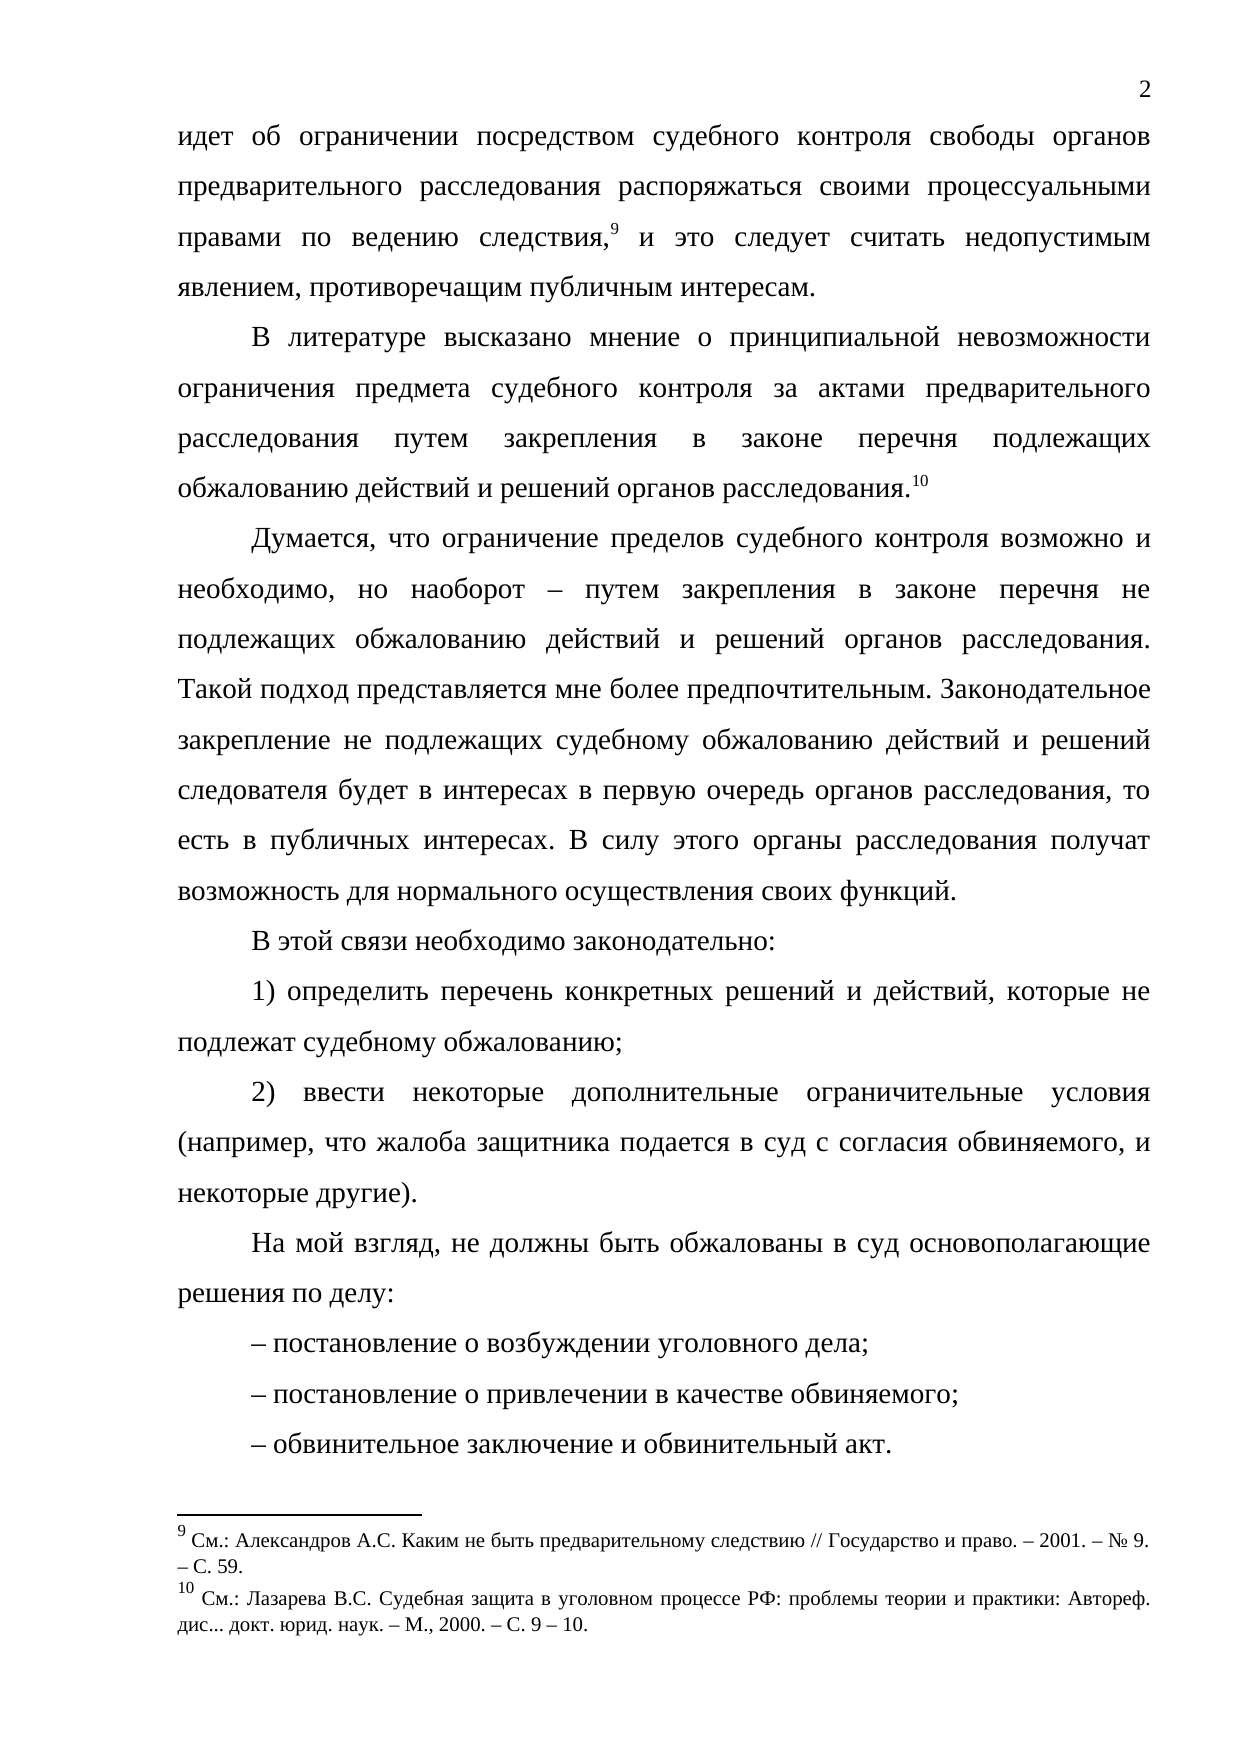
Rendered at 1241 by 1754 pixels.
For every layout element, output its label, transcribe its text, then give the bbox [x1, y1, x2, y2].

text Думается, что ограничение пределов судебного контроля возможно и необходимо, но наоборот – путем закрепления в законе перечня не подлежащих обжалованию действий и решений органов расследования. Такой подход представляется мне более предпочтительным. Законодательное закрепление не подлежащих судебному обжалованию действий и решений следователя будет в интересах в первую очередь органов расследования, то есть в публичных интересах. В силу этого органы расследования получат возможность для нормального осуществления своих функций. [177, 521, 1152, 906]
text 2) ввести некоторые дополнительные ограничительные условия (например, что жалоба защитника подается в суд с согласия обвиняемого, и некоторые другие). [177, 1074, 1152, 1208]
text – постановление о привлечении в качестве обвиняемого; [177, 1376, 1152, 1409]
text В литературе высказано мнение о принципиальной невозможности ограничения предмета судебного контроля за актами предварительного расследования путем закрепления в законе перечня подлежащих обжалованию действий и решений органов расследования. [177, 319, 1152, 504]
text В этой связи необходимо законодательно: [177, 923, 1152, 957]
text – постановление о возбуждении уголовного дела; [177, 1326, 1152, 1359]
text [177, 118, 1152, 303]
text – обвинительное заключение и обвинительный акт. [177, 1426, 1152, 1460]
text На мой взгляд, не должны быть обжалованы в суд основополагающие решения по делу: [177, 1225, 1152, 1309]
text 1) определить перечень конкретных решений и действий, которые не подлежат судебному обжалованию; [177, 973, 1152, 1057]
